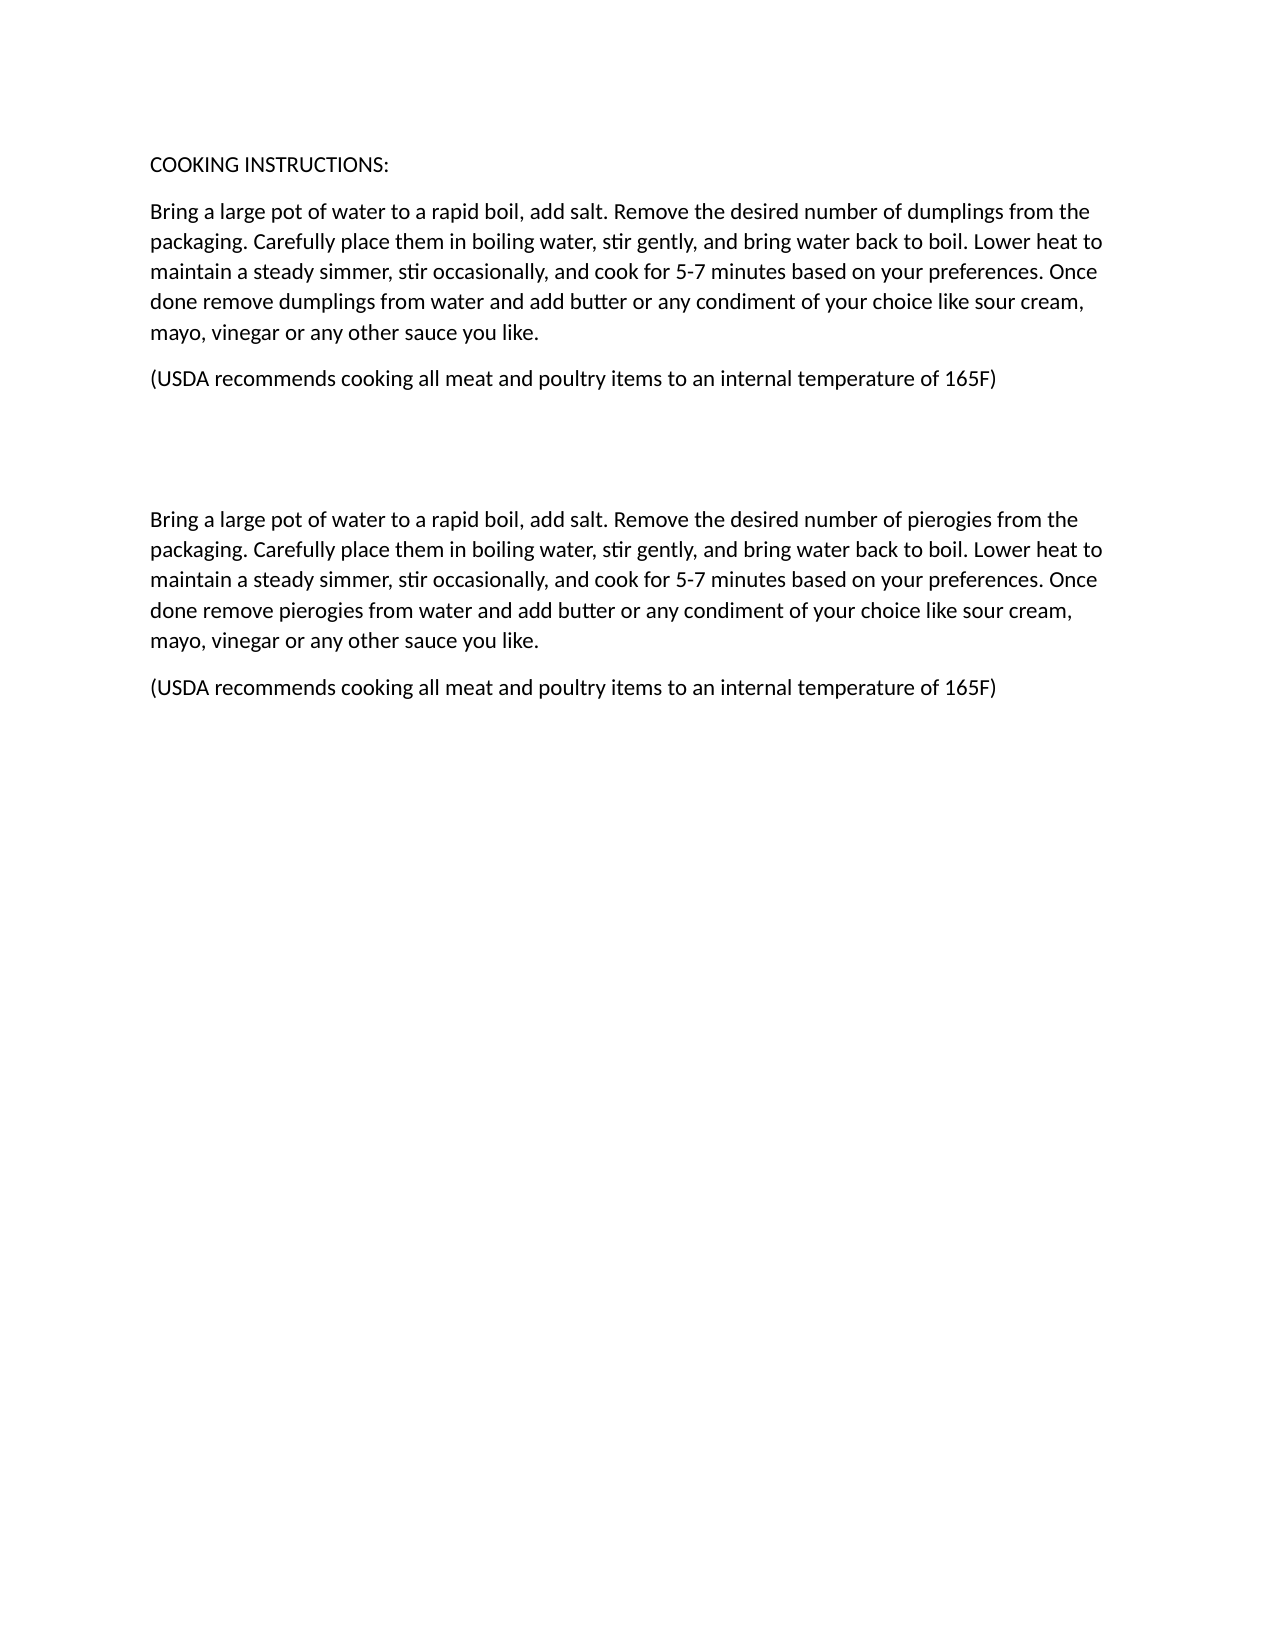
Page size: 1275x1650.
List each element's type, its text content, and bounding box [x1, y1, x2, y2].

text (USDA recommends cooking all meat and poultry items to an internal temperature of 165F) [150, 364, 1125, 393]
text (USDA recommends cooking all meat and poultry items to an internal temperature of 165F) [150, 673, 1125, 701]
text Bring a large pot of water to a rapid boil, add salt. Remove the desired number of dumplings from the packaging. Carefully place them in boiling water, stir gently, and bring water back to boil. Lower heat to maintain a steady simmer, stir occasionally, and cook for 5-7 minutes based on your preferences. Once done remove dumplings from water and add butter or any condiment of your choice like sour cream, mayo, vinegar or any other sauce you like. [150, 197, 1125, 346]
text COOKING INSTRUCTIONS: [150, 150, 1125, 178]
text Bring a large pot of water to a rapid boil, add salt. Remove the desired number of pierogies from the packaging. Carefully place them in boiling water, stir gently, and bring water back to boil. Lower heat to maintain a steady simmer, stir occasionally, and cook for 5-7 minutes based on your preferences. Once done remove pierogies from water and add butter or any condiment of your choice like sour cream, mayo, vinegar or any other sauce you like. [150, 505, 1125, 654]
